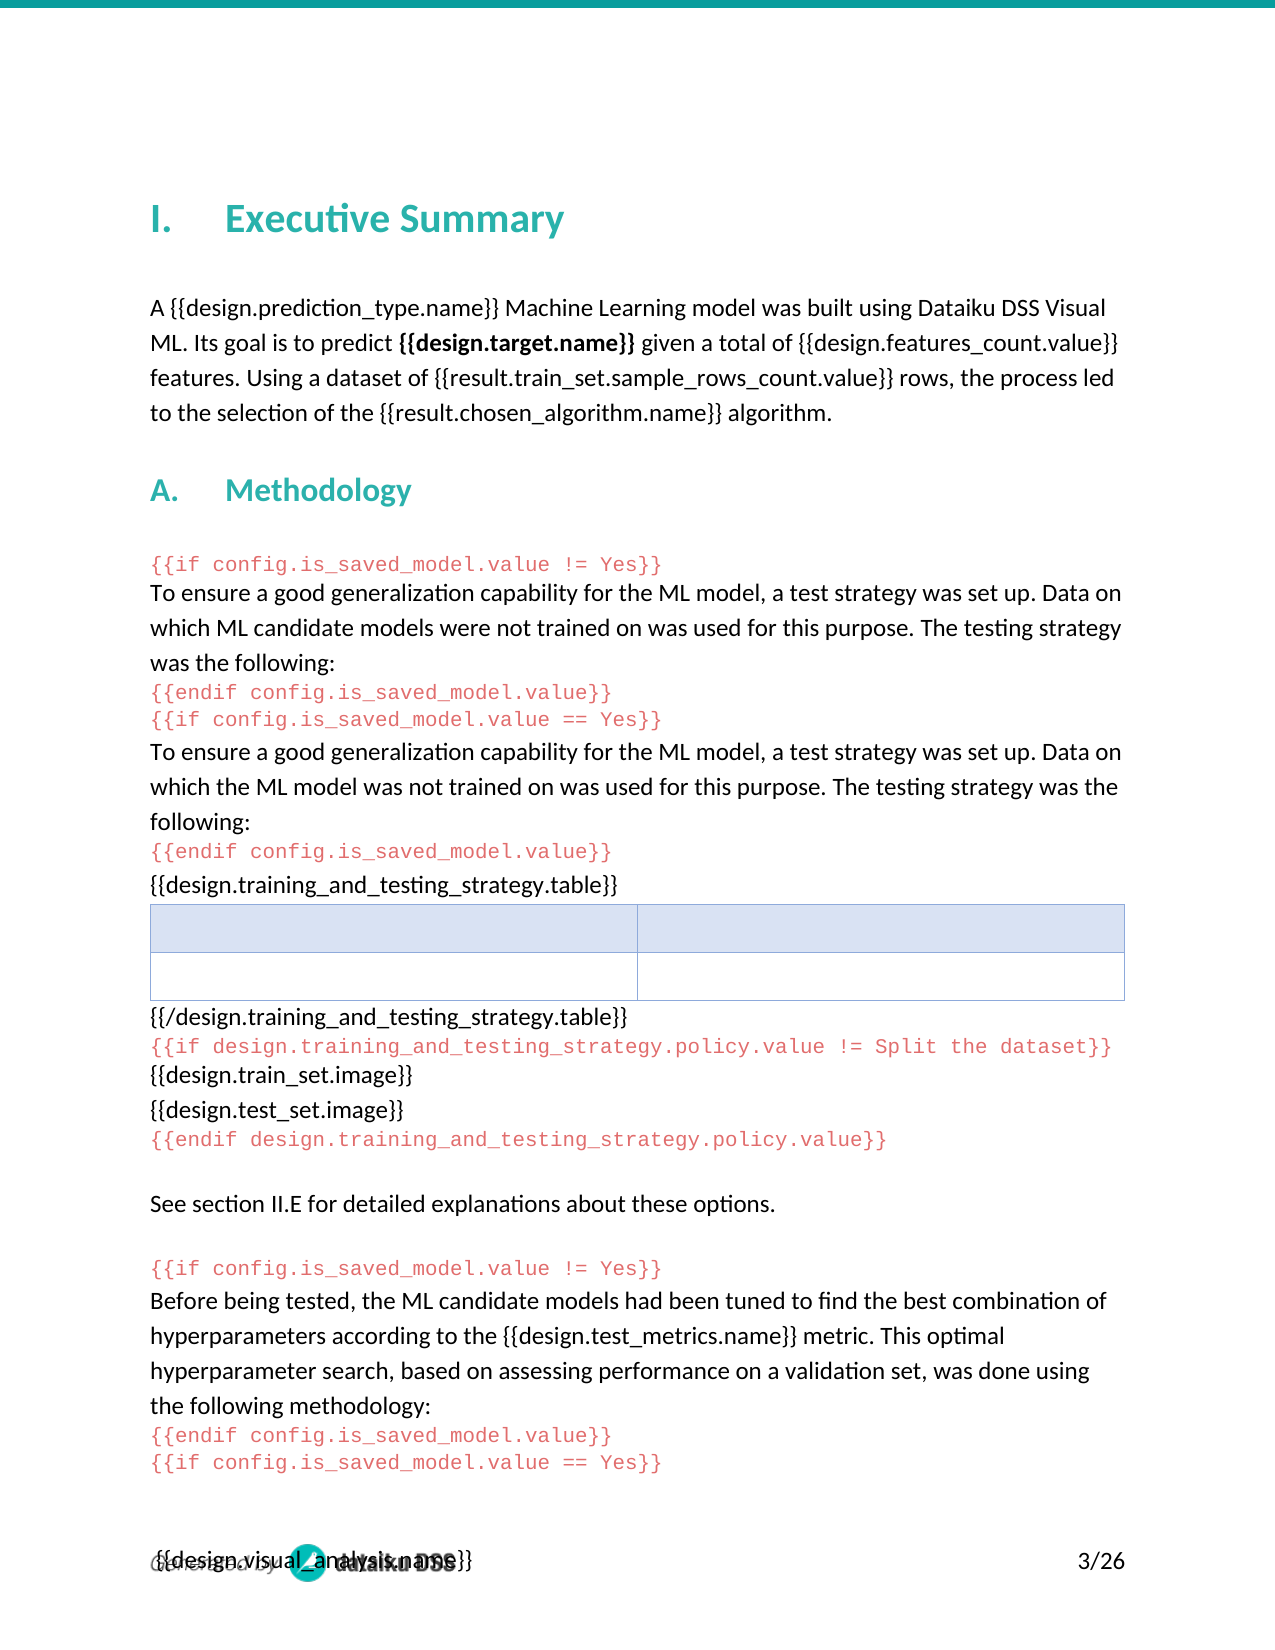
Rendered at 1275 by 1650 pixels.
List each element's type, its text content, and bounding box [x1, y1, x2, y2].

text {{endif design.training_and_testing_strategy.policy.value}} [150, 1129, 1125, 1153]
table_cell [151, 953, 637, 999]
text {{design.training_and_testing_strategy.table}} [150, 869, 1125, 899]
text {{endif config.is_saved_model.value}} [150, 682, 1125, 706]
text {{if config.is_saved_model.value == Yes}} [150, 709, 1125, 733]
table_cell [638, 953, 1124, 999]
text {{/design.training_and_testing_strategy.table}} [150, 1001, 1125, 1031]
text See section II.E for detailed explanations about these options. [150, 1188, 1125, 1218]
subtitle Executive Summary [150, 192, 1125, 242]
table_header [638, 905, 1124, 952]
text {{if config.is_saved_model.value != Yes}} [150, 553, 1125, 577]
text {{if config.is_saved_model.value != Yes}} [150, 1258, 1125, 1282]
text {{endif config.is_saved_model.value}} [150, 842, 1125, 865]
picture [131, 1538, 473, 1589]
text A {{design.prediction_type.name}} Machine Learning model was built using Dataiku DSS Visual ML. Its goal is to predict {{design.target.name}} given a total of {{design.features_count.value}} features. Using a dataset of {{result.train_set.sample_rows_count.value}} rows, the process led to the selection of the {{result.chosen_algorithm.name}} algorithm. [150, 292, 1125, 427]
subtitle Methodology [150, 469, 1125, 510]
text To ensure a good generalization capability for the ML model, a test strategy was set up. Data on which ML candidate models were not trained on was used for this purpose. The testing strategy was the following: [150, 577, 1125, 678]
text {{if design.training_and_testing_strategy.policy.value != Split the dataset}} [150, 1036, 1125, 1059]
text {{design.test_set.image}} [150, 1094, 1125, 1125]
text {{design.train_set.image}} [150, 1059, 1125, 1090]
table_header [151, 905, 637, 952]
text To ensure a good generalization capability for the ML model, a test strategy was set up. Data on which the ML model was not trained on was used for this purpose. The testing strategy was the following: [150, 737, 1125, 837]
text {{endif config.is_saved_model.value}} [150, 1425, 1125, 1449]
text {{if config.is_saved_model.value == Yes}} [150, 1452, 1125, 1476]
picture [0, 0, 1275, 8]
text Before being tested, the ML candidate models had been tuned to find the best combination of hyperparameters according to the {{design.test_metrics.name}} metric. This optimal hyperparameter search, based on assessing performance on a validation set, was done using the following methodology: [150, 1285, 1125, 1421]
